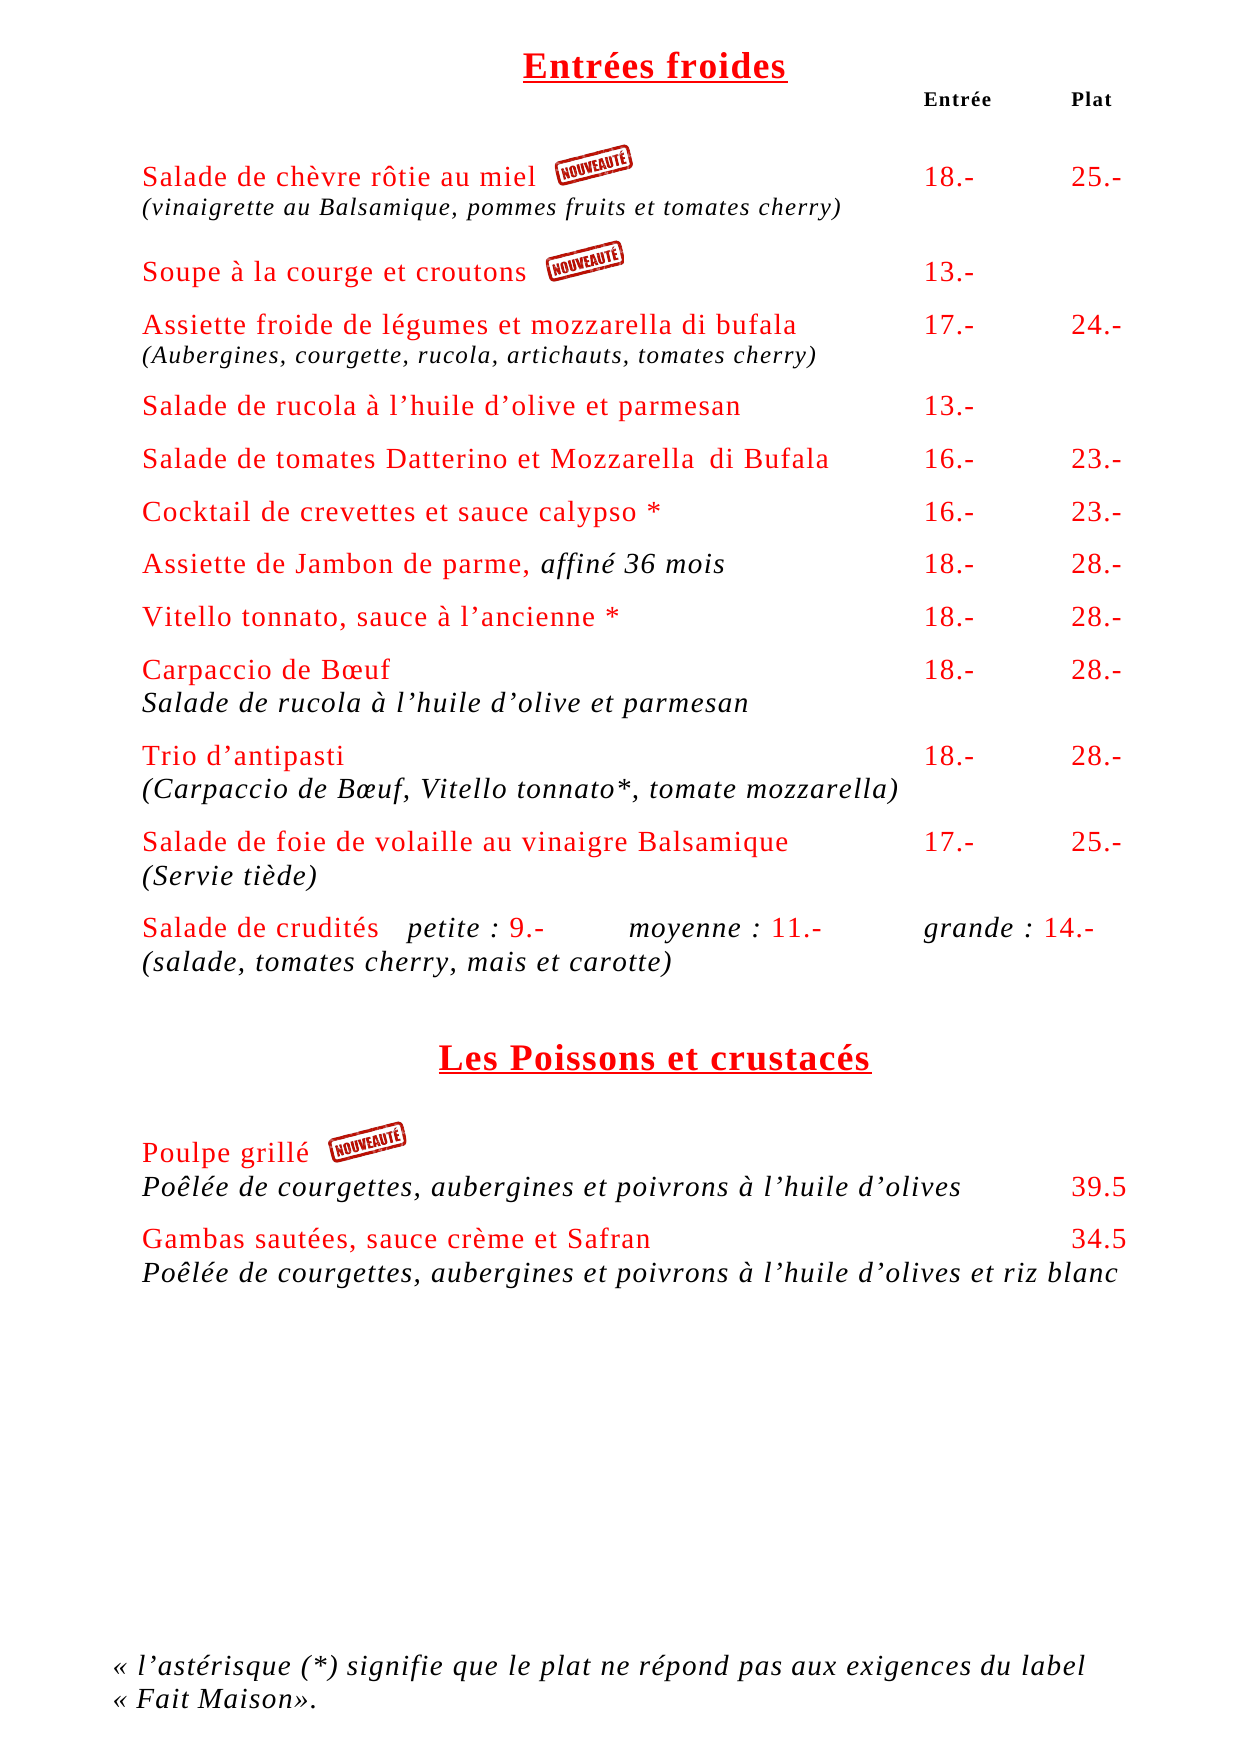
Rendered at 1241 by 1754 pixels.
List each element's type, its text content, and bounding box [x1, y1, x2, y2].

text (vinaigrette au Balsamique, pommes fruits et tomates cherry) [142, 192, 1167, 221]
text Cocktail de crevettes et sauce calypso * 16.- 23.- [142, 494, 1167, 527]
text Poulpe grillé [142, 1121, 1167, 1169]
text Entrées froides [142, 44, 1167, 87]
text Salade de rucola à l’huile d’olive et parmesan [142, 685, 1167, 719]
text Salade de foie de volaille au vinaigre Balsamique 17.- 25.- [142, 824, 1167, 858]
text (Aubergines, courgette, rucola, artichauts, tomates cherry) [142, 340, 1167, 369]
text Assiette froide de légumes et mozzarella di bufala 17.- 24.- [142, 307, 1167, 340]
text Salade de chèvre rôtie au miel 18.- 25.- [142, 145, 1167, 192]
picture [554, 144, 633, 186]
text Assiette de Jambon de parme, affiné 36 mois 18.- 28.- [142, 546, 1167, 580]
picture [328, 1121, 407, 1163]
text Vitello tonnato, sauce à l’ancienne * 18.- 28.- [142, 599, 1167, 633]
text Poêlée de courgettes, aubergines et poivrons à l’huile d’olives et riz blanc [142, 1255, 1167, 1289]
text (Carpaccio de Bœuf, Vitello tonnato*, tomate mozzarella) [142, 772, 1167, 805]
text (Servie tiède) [142, 858, 1167, 891]
text Soupe à la courge et croutons 13.- [142, 240, 1167, 288]
text Salade de rucola à l’huile d’olive et parmesan 13.- [142, 388, 1167, 422]
text Carpaccio de Bœuf 18.- 28.- [142, 652, 1167, 685]
text Les Poissons et crustacés [142, 1035, 1167, 1078]
text Salade de crudités petite : 9.- moyenne : 11.- grande : 14.- [142, 911, 1167, 944]
text (salade, tomates cherry, mais et carotte) [142, 944, 1167, 978]
text Trio d’antipasti 18.- 28.- [142, 738, 1167, 772]
picture [545, 240, 624, 282]
text Gambas sautées, sauce crème et Safran 34.5 [142, 1222, 1167, 1255]
text Entrée Plat [850, 87, 1167, 111]
text Poêlée de courgettes, aubergines et poivrons à l’huile d’olives 39.5 [142, 1169, 1167, 1202]
text Salade de tomates Datterino et Mozzarella di Bufala 16.- 23.- [142, 441, 1167, 474]
